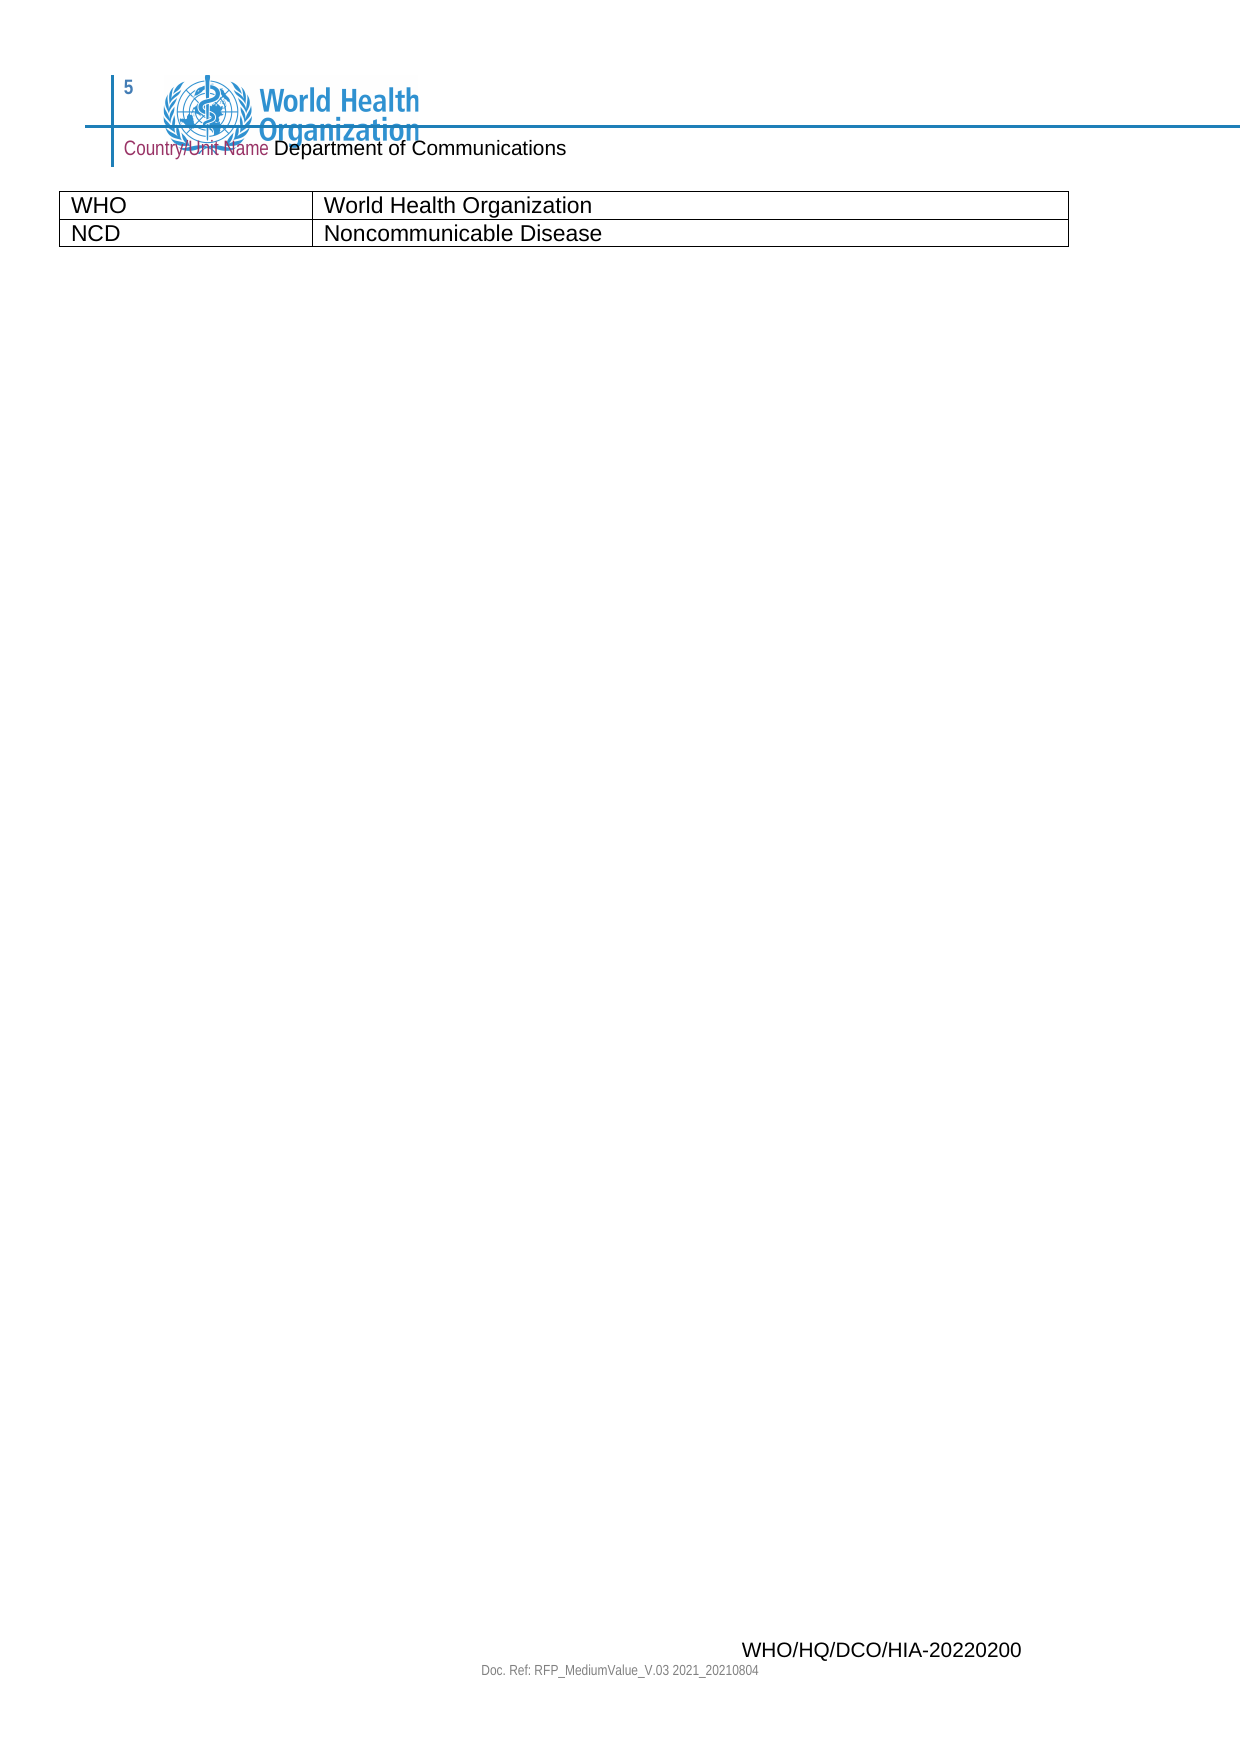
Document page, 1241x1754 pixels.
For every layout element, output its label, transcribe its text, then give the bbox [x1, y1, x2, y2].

picture [163, 75, 419, 125]
table_cell Noncommunicable Disease [313, 220, 1068, 246]
picture [277, 142, 285, 153]
table_header World Health Organization [313, 192, 1068, 218]
picture [339, 145, 344, 154]
picture [368, 145, 373, 154]
table_header WHO [60, 192, 312, 218]
table_cell NCD [60, 220, 312, 246]
picture [326, 145, 332, 154]
picture [226, 144, 231, 154]
picture [303, 145, 309, 154]
picture [414, 142, 419, 154]
picture [163, 128, 419, 154]
picture [391, 145, 397, 154]
